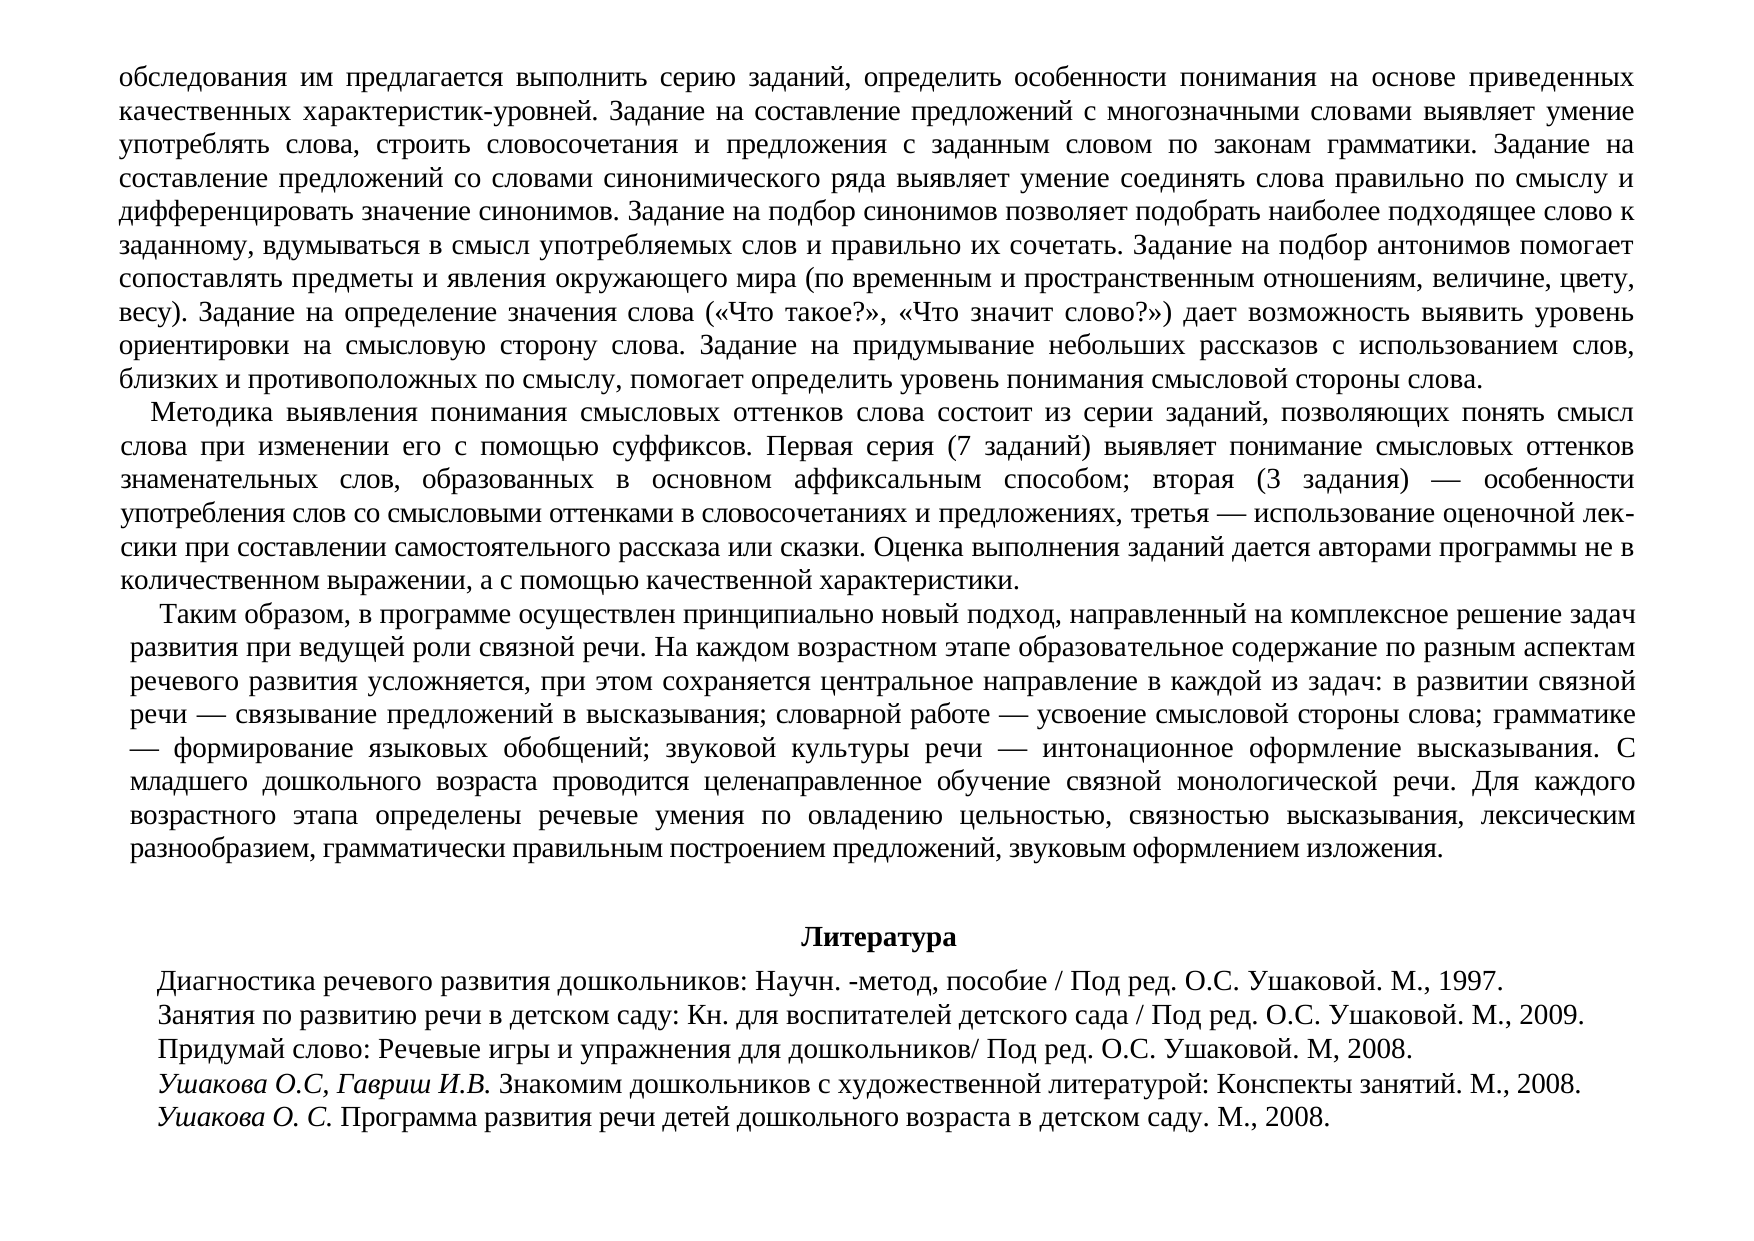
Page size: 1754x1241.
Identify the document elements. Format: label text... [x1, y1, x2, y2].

text Таким образом, в программе осуществлен принципиально новый подход, направленный на комплексное решение задач развития при ведущей роли связной речи. На каждом возрастном этапе образовательное содержание по разным аспектам речевого развития усложняется, при этом сохраняется центральное направление в каждой из задач: в развитии связной речи — связывание предложений в высказывания; словарной работе — усвоение смысловой стороны слова; грамматике — формирование языковых обобщений; звуковой культуры речи — интонационное оформление высказывания. С младшего дошкольного возраста проводится целенаправленное обучение связной монологической речи. Для каждого возрастного этапа определены речевые умения по овладению цельностью, связностью высказывания, лексическим разнообразием, грамматически правильным построением предложений, звуковым оформлением изложения. [129, 596, 1636, 864]
text Диагностика речевого развития дошкольников: Научн. -метод, пособие / Под ред. О.С. Ушаковой. М., 1997. [128, 963, 1628, 996]
text Ушакова О. С. Программа развития речи детей дошкольного возраста в детском саду. М., 2008. [124, 1099, 1625, 1133]
text Придумай слово: Речевые игры и упражнения для дошкольников/ Под ред. О.С. Ушаковой. М, 2008. [127, 1031, 1627, 1064]
text Методика выявления понимания смысловых оттенков слова состоит из серии заданий, позволяющих понять смысл слова при изменении его с помощью суффиксов. Первая серия (7 заданий) выявляет понимание смысловых оттенков знаменательных слов, образованных в основном аффиксальным способом; вторая (3 задания) — особенности употребления слов со смысловыми оттенками в словосочетаниях и предложениях, третья — использование оценочной лексики при составлении самостоятельного рассказа или сказки. Оценка выполнения заданий дается авторами программы не в количественном выражении, а с помощью качественной характеристики. [120, 394, 1634, 596]
text Ушакова О.С, Гавриш И.В. Знакомим дошкольников с художественной литературой: Конспекты занятий. М., 2008. [126, 1066, 1625, 1099]
text Занятия по развитию речи в детском саду: Кн. для воспитателей детского сада / Под ред. О.С. Ушаковой. М., 2009. [126, 997, 1629, 1031]
text Литература [122, 919, 1636, 952]
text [119, 59, 1635, 394]
